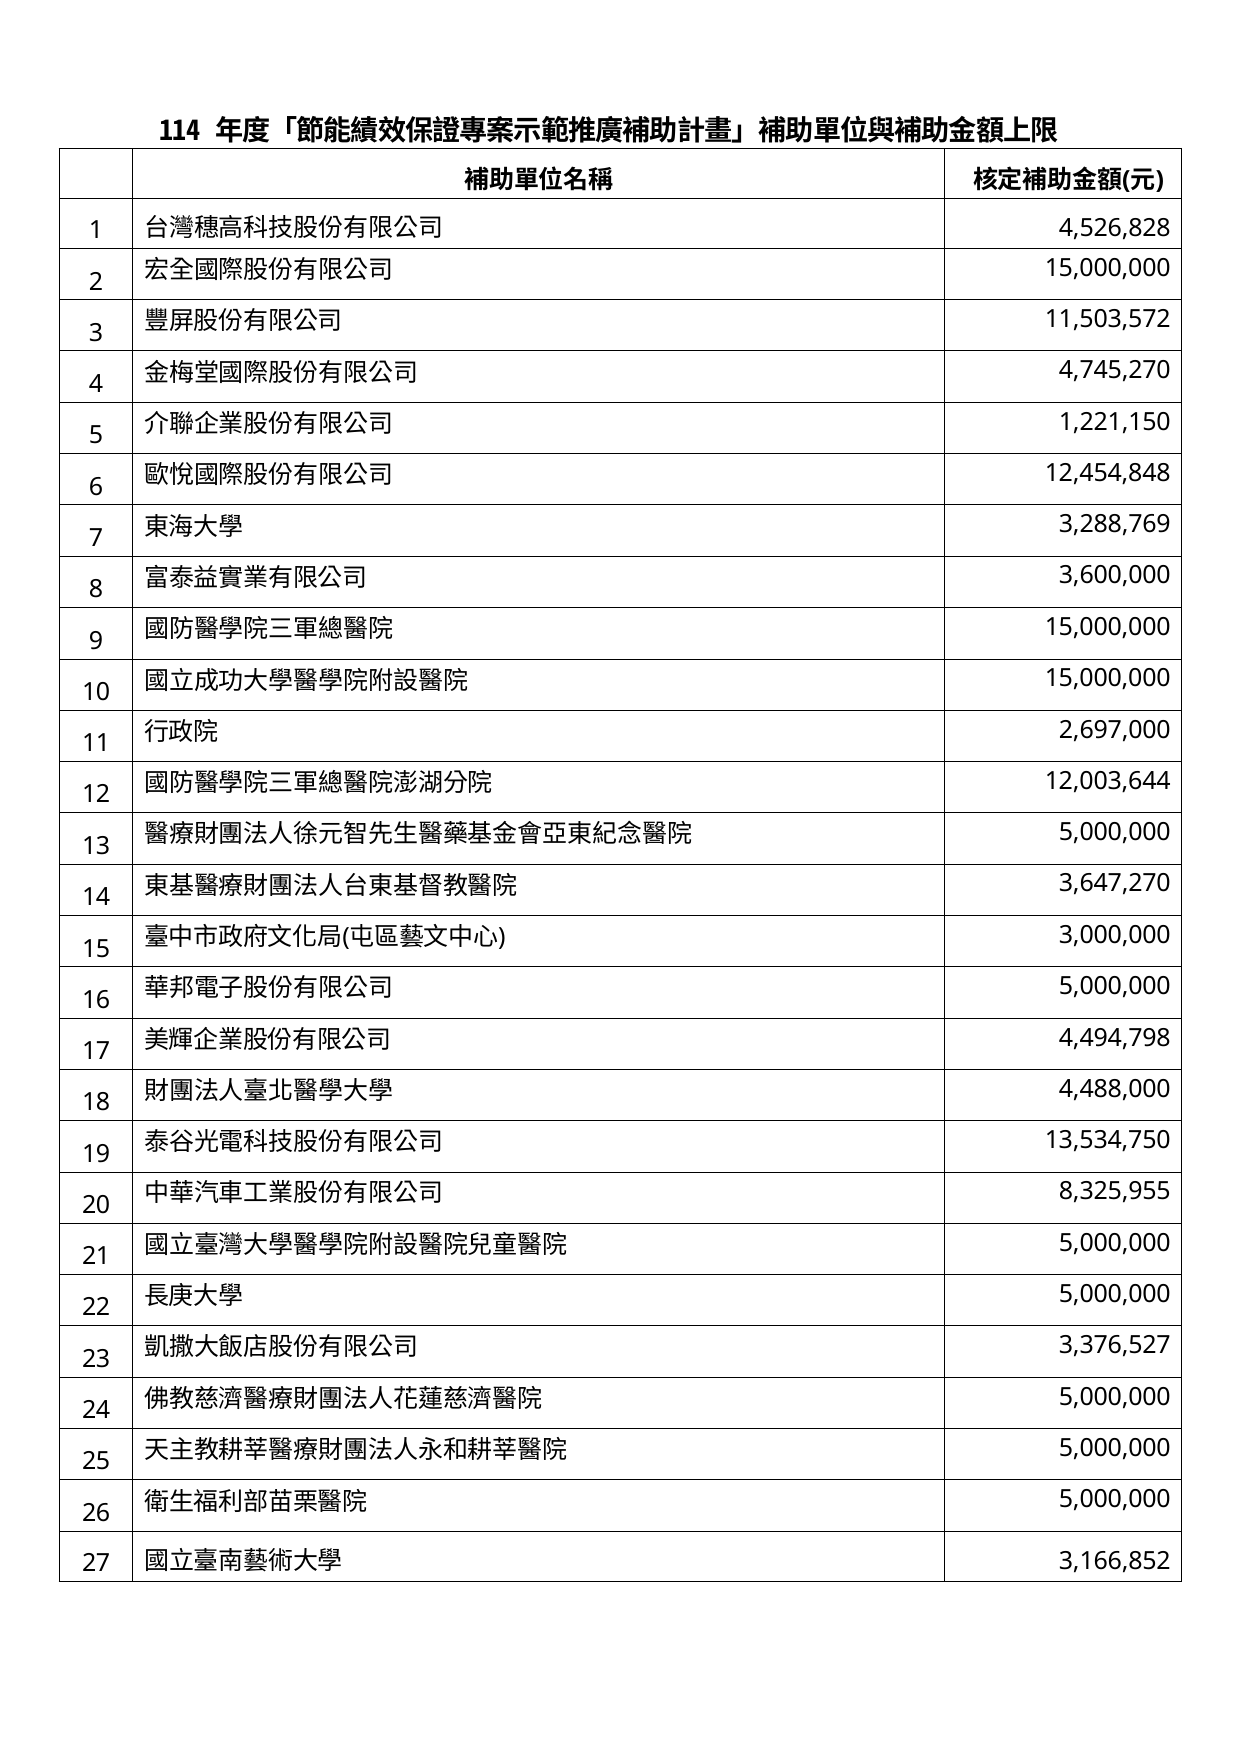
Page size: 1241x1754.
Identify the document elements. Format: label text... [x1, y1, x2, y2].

table_cell 財團法人臺北醫學大學 [133, 1070, 944, 1120]
table_cell 1 [60, 199, 132, 248]
table_cell 4,526,828 [945, 199, 1181, 248]
table_cell 16 [60, 967, 132, 1018]
table_cell 5 [60, 403, 132, 453]
table_cell 18 [60, 1070, 132, 1120]
table_cell 27 [60, 1532, 132, 1581]
table_cell 5,000,000 [945, 813, 1181, 863]
table_cell 9 [60, 608, 132, 658]
table_header 補助單位名稱 [133, 149, 944, 198]
table_cell 14 [60, 865, 132, 915]
table_cell 3,288,769 [945, 505, 1181, 556]
table_cell 國立臺南藝術大學 [133, 1532, 944, 1581]
table_cell 富泰益實業有限公司 [133, 557, 944, 607]
table_cell 醫療財團法人徐元智先生醫藥基金會亞東紀念醫院 [133, 813, 944, 863]
table_cell 金梅堂國際股份有限公司 [133, 351, 944, 402]
table_cell 4,494,798 [945, 1019, 1181, 1069]
table_cell 15,000,000 [945, 249, 1181, 299]
table_cell 2,697,000 [945, 711, 1181, 761]
table_cell 15,000,000 [945, 608, 1181, 658]
table_cell 24 [60, 1378, 132, 1428]
table_cell 12 [60, 762, 132, 812]
table_cell 國防醫學院三軍總醫院 [133, 608, 944, 658]
table_cell 凱撒大飯店股份有限公司 [133, 1326, 944, 1377]
table_cell 12,454,848 [945, 454, 1181, 504]
table_cell 介聯企業股份有限公司 [133, 403, 944, 453]
table_cell 20 [60, 1173, 132, 1223]
table_cell 21 [60, 1224, 132, 1274]
table_cell 15,000,000 [945, 660, 1181, 710]
table_cell 泰谷光電科技股份有限公司 [133, 1121, 944, 1172]
table_cell 6 [60, 454, 132, 504]
table_cell 1,221,150 [945, 403, 1181, 453]
table_cell 13,534,750 [945, 1121, 1181, 1172]
table_cell 國立成功大學醫學院附設醫院 [133, 660, 944, 710]
table_cell 3 [60, 300, 132, 350]
table_header [60, 149, 132, 198]
table_cell 3,600,000 [945, 557, 1181, 607]
table_cell 3,376,527 [945, 1326, 1181, 1377]
table_cell 11,503,572 [945, 300, 1181, 350]
table_cell 美輝企業股份有限公司 [133, 1019, 944, 1069]
table_cell 宏全國際股份有限公司 [133, 249, 944, 299]
table_cell 5,000,000 [945, 1429, 1181, 1479]
table_cell 佛教慈濟醫療財團法人花蓮慈濟醫院 [133, 1378, 944, 1428]
table_cell 5,000,000 [945, 1275, 1181, 1325]
table_cell 豐屏股份有限公司 [133, 300, 944, 350]
table_cell 5,000,000 [945, 1378, 1181, 1428]
table_cell 22 [60, 1275, 132, 1325]
table_cell 5,000,000 [945, 1224, 1181, 1274]
table_cell 7 [60, 505, 132, 556]
table_cell 8 [60, 557, 132, 607]
table_cell 8,325,955 [945, 1173, 1181, 1223]
table_cell 11 [60, 711, 132, 761]
table_cell 長庚大學 [133, 1275, 944, 1325]
table_cell 10 [60, 660, 132, 710]
table_cell 中華汽車工業股份有限公司 [133, 1173, 944, 1223]
table_cell 4 [60, 351, 132, 402]
table_cell 華邦電子股份有限公司 [133, 967, 944, 1018]
table_cell 2 [60, 249, 132, 299]
table_cell 行政院 [133, 711, 944, 761]
table_cell 3,000,000 [945, 916, 1181, 966]
table_cell 4,488,000 [945, 1070, 1181, 1120]
table_cell 天主教耕莘醫療財團法人永和耕莘醫院 [133, 1429, 944, 1479]
table_cell 17 [60, 1019, 132, 1069]
table_cell 台灣穗高科技股份有限公司 [133, 199, 944, 248]
table_cell 23 [60, 1326, 132, 1377]
table_cell 25 [60, 1429, 132, 1479]
table_header 核定補助金額(元) [945, 149, 1181, 198]
table_cell 13 [60, 813, 132, 863]
table_cell 臺中市政府文化局(屯區藝文中心) [133, 916, 944, 966]
table_cell 東海大學 [133, 505, 944, 556]
table_cell 東基醫療財團法人台東基督教醫院 [133, 865, 944, 915]
table_cell 4,745,270 [945, 351, 1181, 402]
table_cell 國立臺灣大學醫學院附設醫院兒童醫院 [133, 1224, 944, 1274]
table_cell 19 [60, 1121, 132, 1172]
table_cell 26 [60, 1480, 132, 1531]
table_cell 5,000,000 [945, 967, 1181, 1018]
table_cell 3,647,270 [945, 865, 1181, 915]
table_cell 15 [60, 916, 132, 966]
table_cell 5,000,000 [945, 1480, 1181, 1531]
table_cell 衛生福利部苗栗醫院 [133, 1480, 944, 1531]
table_cell 3,166,852 [945, 1532, 1181, 1581]
table_cell 歐悅國際股份有限公司 [133, 454, 944, 504]
table_cell 12,003,644 [945, 762, 1181, 812]
table_cell 國防醫學院三軍總醫院澎湖分院 [133, 762, 944, 812]
